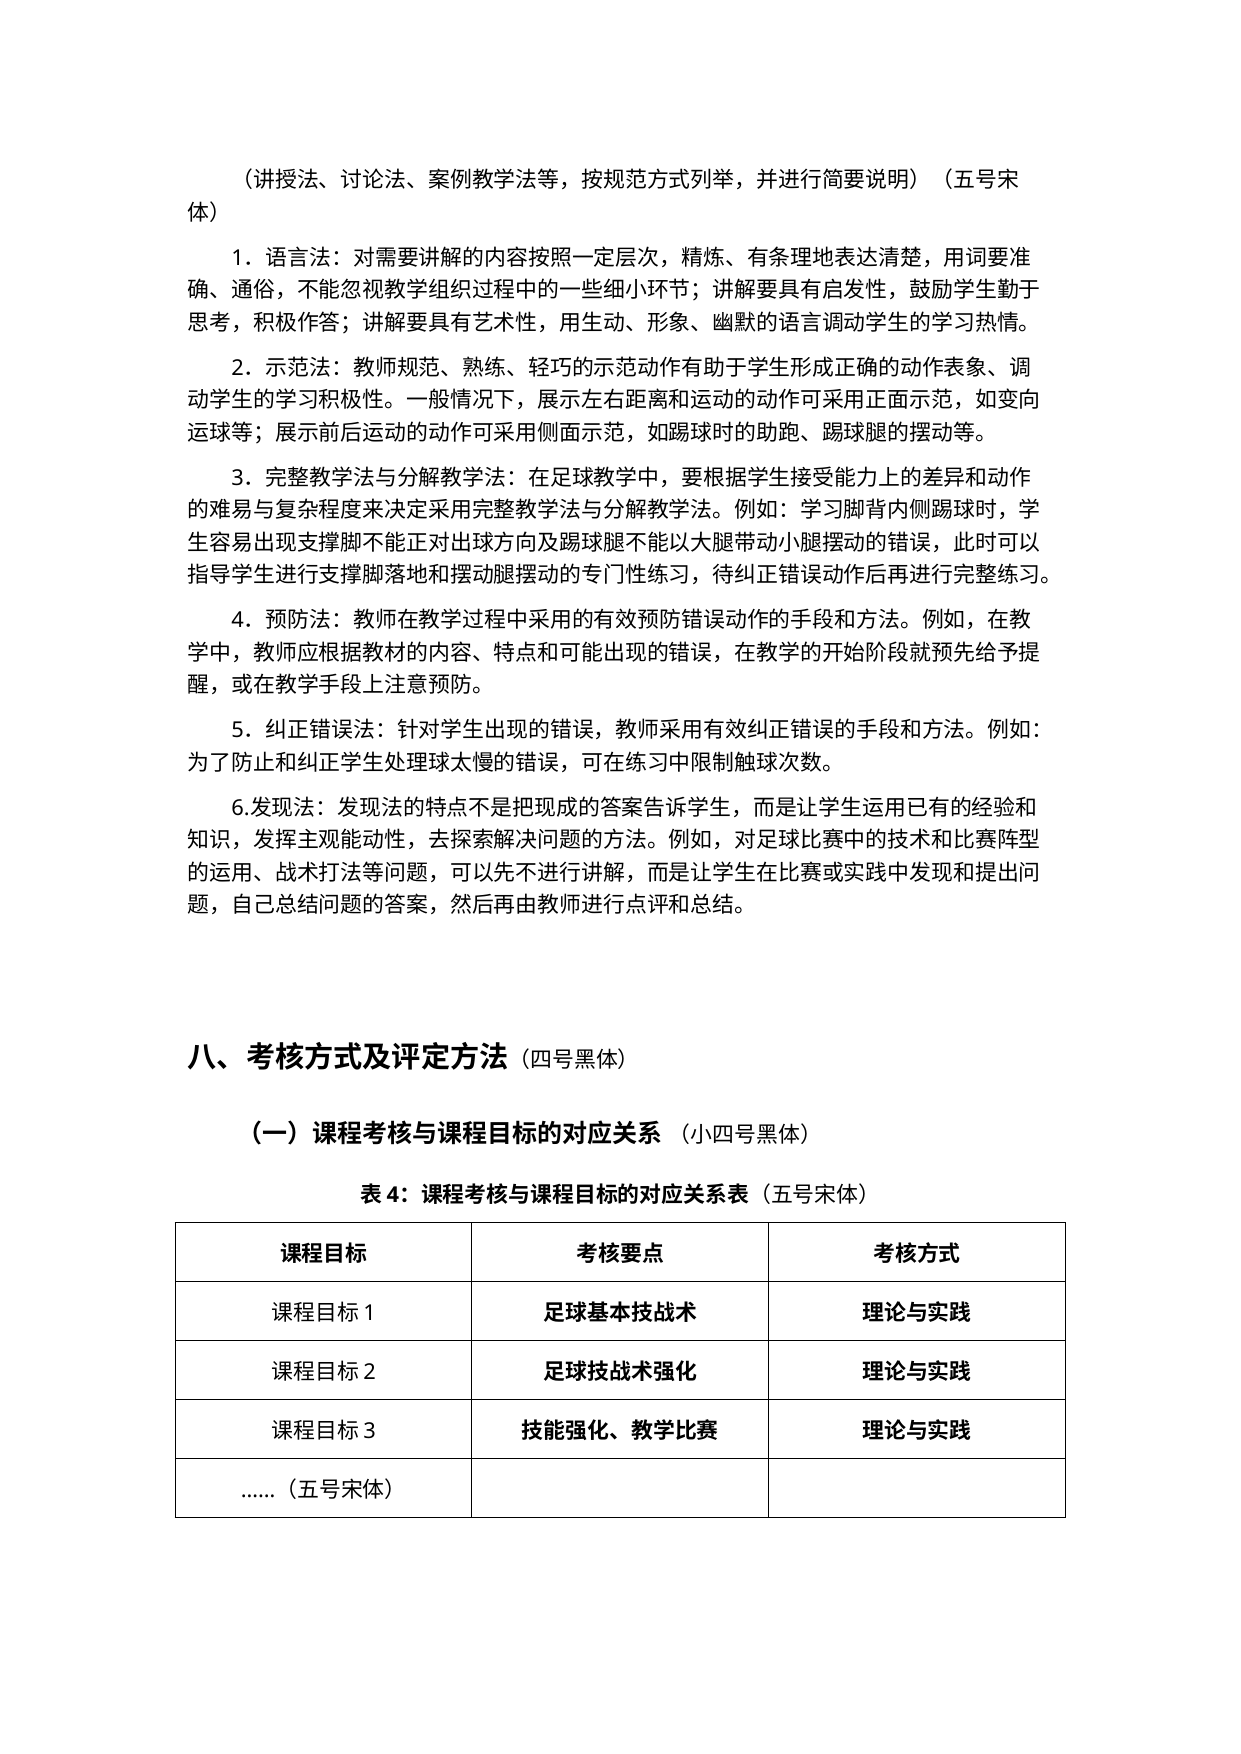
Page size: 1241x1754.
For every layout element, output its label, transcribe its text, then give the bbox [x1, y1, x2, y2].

text 1．语言法：对需要讲解的内容按照一定层次，精炼、有条理地表达清楚，用词要准确、通俗，不能忽视教学组织过程中的一些细小环节；讲解要具有启发性，鼓励学生勤于思考，积极作答；讲解要具有艺术性，用生动、形象、幽默的语言调动学生的学习热情。 [187, 239, 1053, 337]
table_header 课程目标 [176, 1223, 471, 1281]
text 5．纠正错误法：针对学生出现的错误，教师采用有效纠正错误的手段和方法。例如：为了防止和纠正学生处理球太慢的错误，可在练习中限制触球次数。 [187, 712, 1053, 777]
text 八、考核方式及评定方法（四号黑体） [187, 1022, 1053, 1087]
table_cell 课程目标2 [176, 1341, 471, 1399]
table_cell 课程目标1 [176, 1282, 471, 1340]
text （讲授法、讨论法、案例教学法等，按规范方式列举，并进行简要说明）（五号宋体） [187, 162, 1053, 227]
table_cell 足球技战术强化 [472, 1341, 768, 1399]
text （一）课程考核与课程目标的对应关系 （小四号黑体） [187, 1099, 1053, 1164]
text 6.发现法：发现法的特点不是把现成的答案告诉学生，而是让学生运用已有的经验和知识，发挥主观能动性，去探索解决问题的方法。例如，对足球比赛中的技术和比赛阵型的运用、战术打法等问题，可以先不进行讲解，而是让学生在比赛或实践中发现和提出问题，自己总结问题的答案，然后再由教师进行点评和总结。 [187, 789, 1053, 919]
table_cell 理论与实践 [769, 1400, 1065, 1458]
text 3．完整教学法与分解教学法：在足球教学中，要根据学生接受能力上的差异和动作的难易与复杂程度来决定采用完整教学法与分解教学法。例如：学习脚背内侧踢球时，学生容易出现支撑脚不能正对出球方向及踢球腿不能以大腿带动小腿摆动的错误，此时可以指导学生进行支撑脚落地和摆动腿摆动的专门性练习，待纠正错误动作后再进行完整练习。 [187, 459, 1053, 589]
table_cell 足球基本技战术 [472, 1282, 768, 1340]
table_cell 课程目标3 [176, 1400, 471, 1458]
table_cell 技能强化、教学比赛 [472, 1400, 768, 1458]
table_header 考核方式 [769, 1223, 1065, 1281]
table_cell ……（五号宋体） [176, 1459, 471, 1517]
table_cell 理论与实践 [769, 1282, 1065, 1340]
table_cell [472, 1459, 768, 1517]
text 2．示范法：教师规范、熟练、轻巧的示范动作有助于学生形成正确的动作表象、调动学生的学习积极性。一般情况下，展示左右距离和运动的动作可采用正面示范，如变向运球等；展示前后运动的动作可采用侧面示范，如踢球时的助跑、踢球腿的摆动等。 [187, 349, 1053, 447]
table_header 考核要点 [472, 1223, 768, 1281]
table_cell [769, 1459, 1065, 1517]
text 表4：课程考核与课程目标的对应关系表（五号宋体） [187, 1177, 1053, 1209]
text 4．预防法：教师在教学过程中采用的有效预防错误动作的手段和方法。例如，在教学中，教师应根据教材的内容、特点和可能出现的错误，在教学的开始阶段就预先给予提醒，或在教学手段上注意预防。 [187, 602, 1053, 699]
table_cell 理论与实践 [769, 1341, 1065, 1399]
